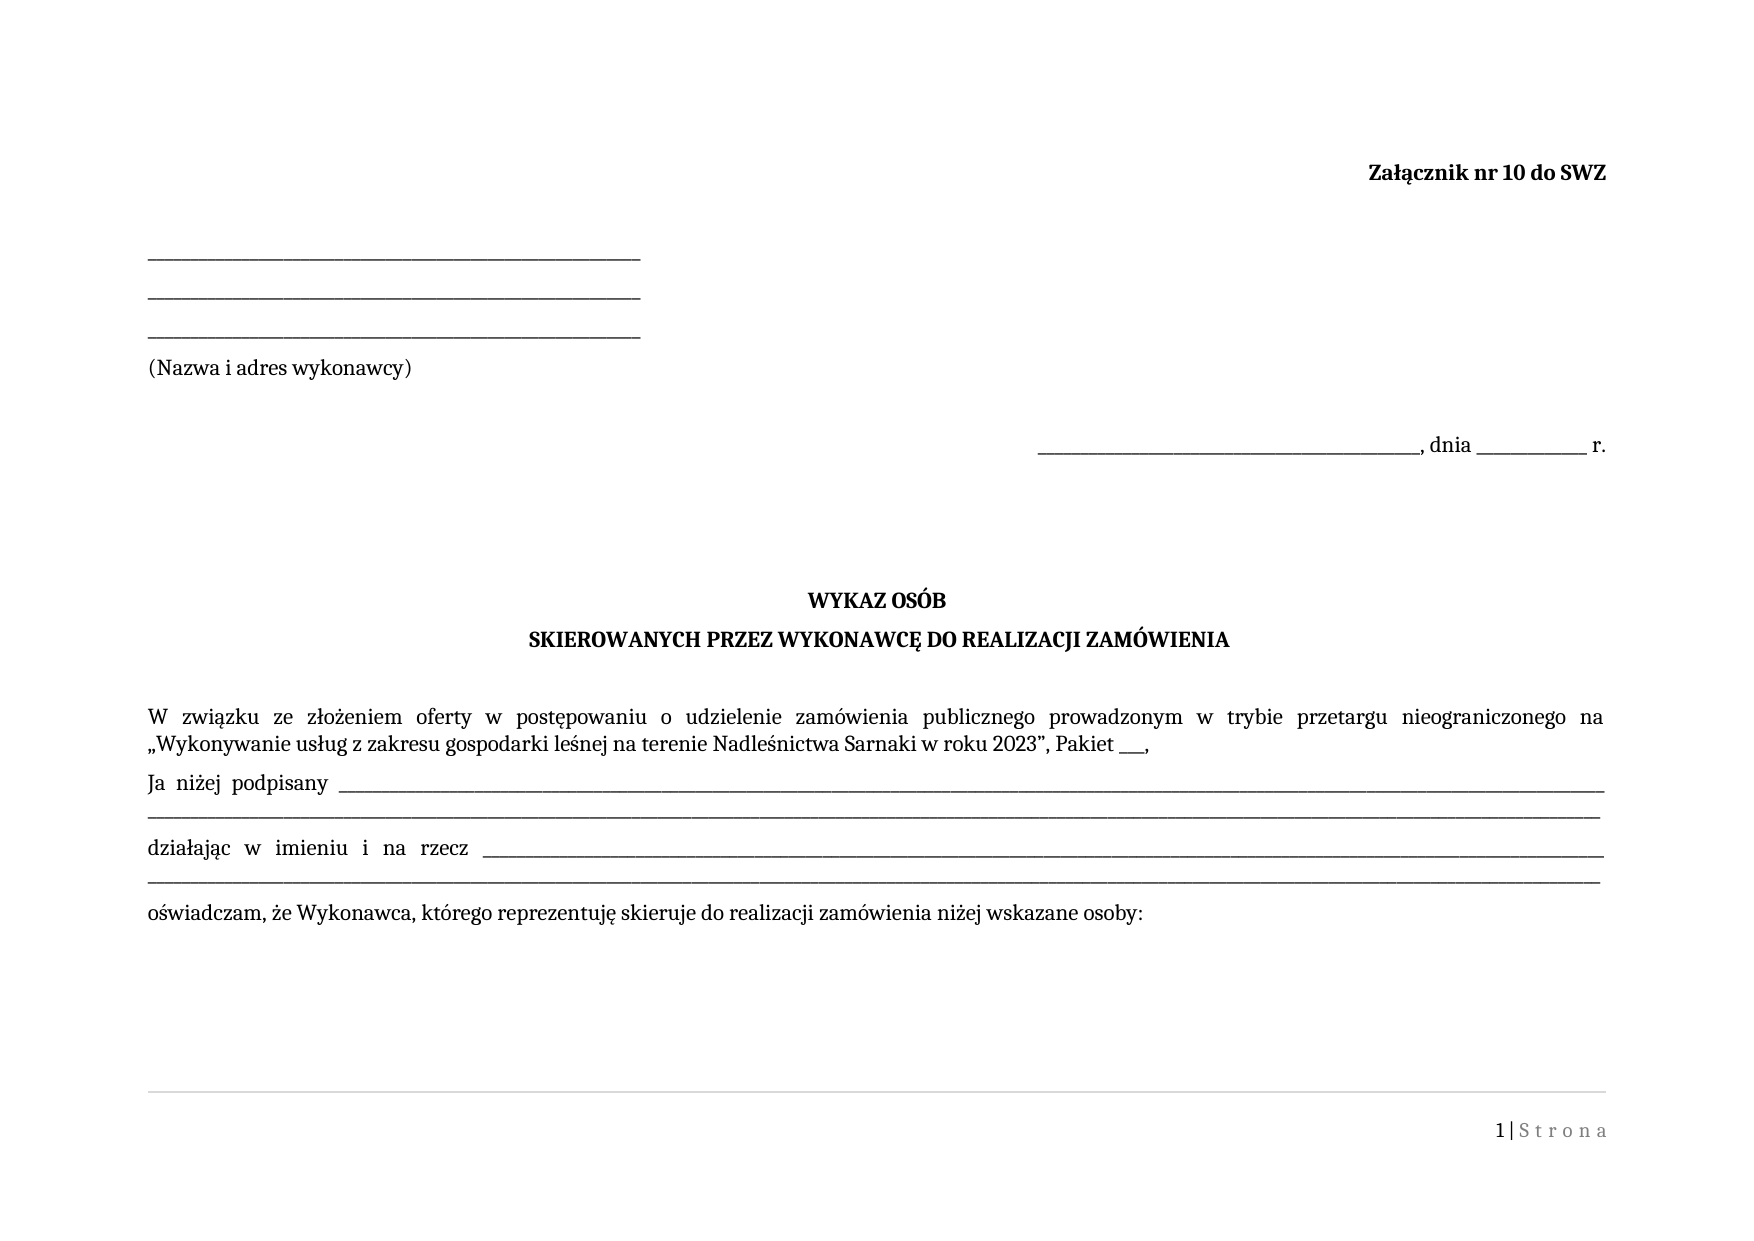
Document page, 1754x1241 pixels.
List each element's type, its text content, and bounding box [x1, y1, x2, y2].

text Ja niżej podpisany _____________________________________________________________________________________________________________________________________________________ ___________________________________________________________________________________________________________________________________________________________________________ [148, 769, 1606, 822]
text działając w imieniu i na rzecz ____________________________________________________________________________________________________________________________________ ___________________________________________________________________________________________________________________________________________________________________________ [148, 834, 1606, 887]
text (Nazwa i adres wykonawcy) [148, 354, 1606, 381]
text SKIEROWANYCH PRZEZ WYKONAWCĘ DO REALIZACJI ZAMÓWIENIA [148, 626, 1606, 653]
text oświadczam, że Wykonawca, którego reprezentuję skieruje do realizacji zamówienia niżej wskazane osoby: [148, 900, 1606, 926]
text __________________________________________________________ [148, 238, 1606, 264]
text _____________________________________________, dnia _____________ r. [148, 432, 1606, 458]
text WYKAZ OSÓB [148, 587, 1606, 614]
text __________________________________________________________ [148, 277, 1606, 303]
text W związku ze złożeniem oferty w postępowaniu o udzielenie zamówienia publicznego prowadzonym w trybie przetargu nieograniczonego na „Wykonywanie usług z zakresu gospodarki leśnej na terenie Nadleśnictwa Sarnaki w roku 2023”, Pakiet ___, [148, 704, 1606, 757]
text __________________________________________________________ [148, 316, 1606, 342]
text Załącznik nr 10 do SWZ [148, 160, 1606, 186]
